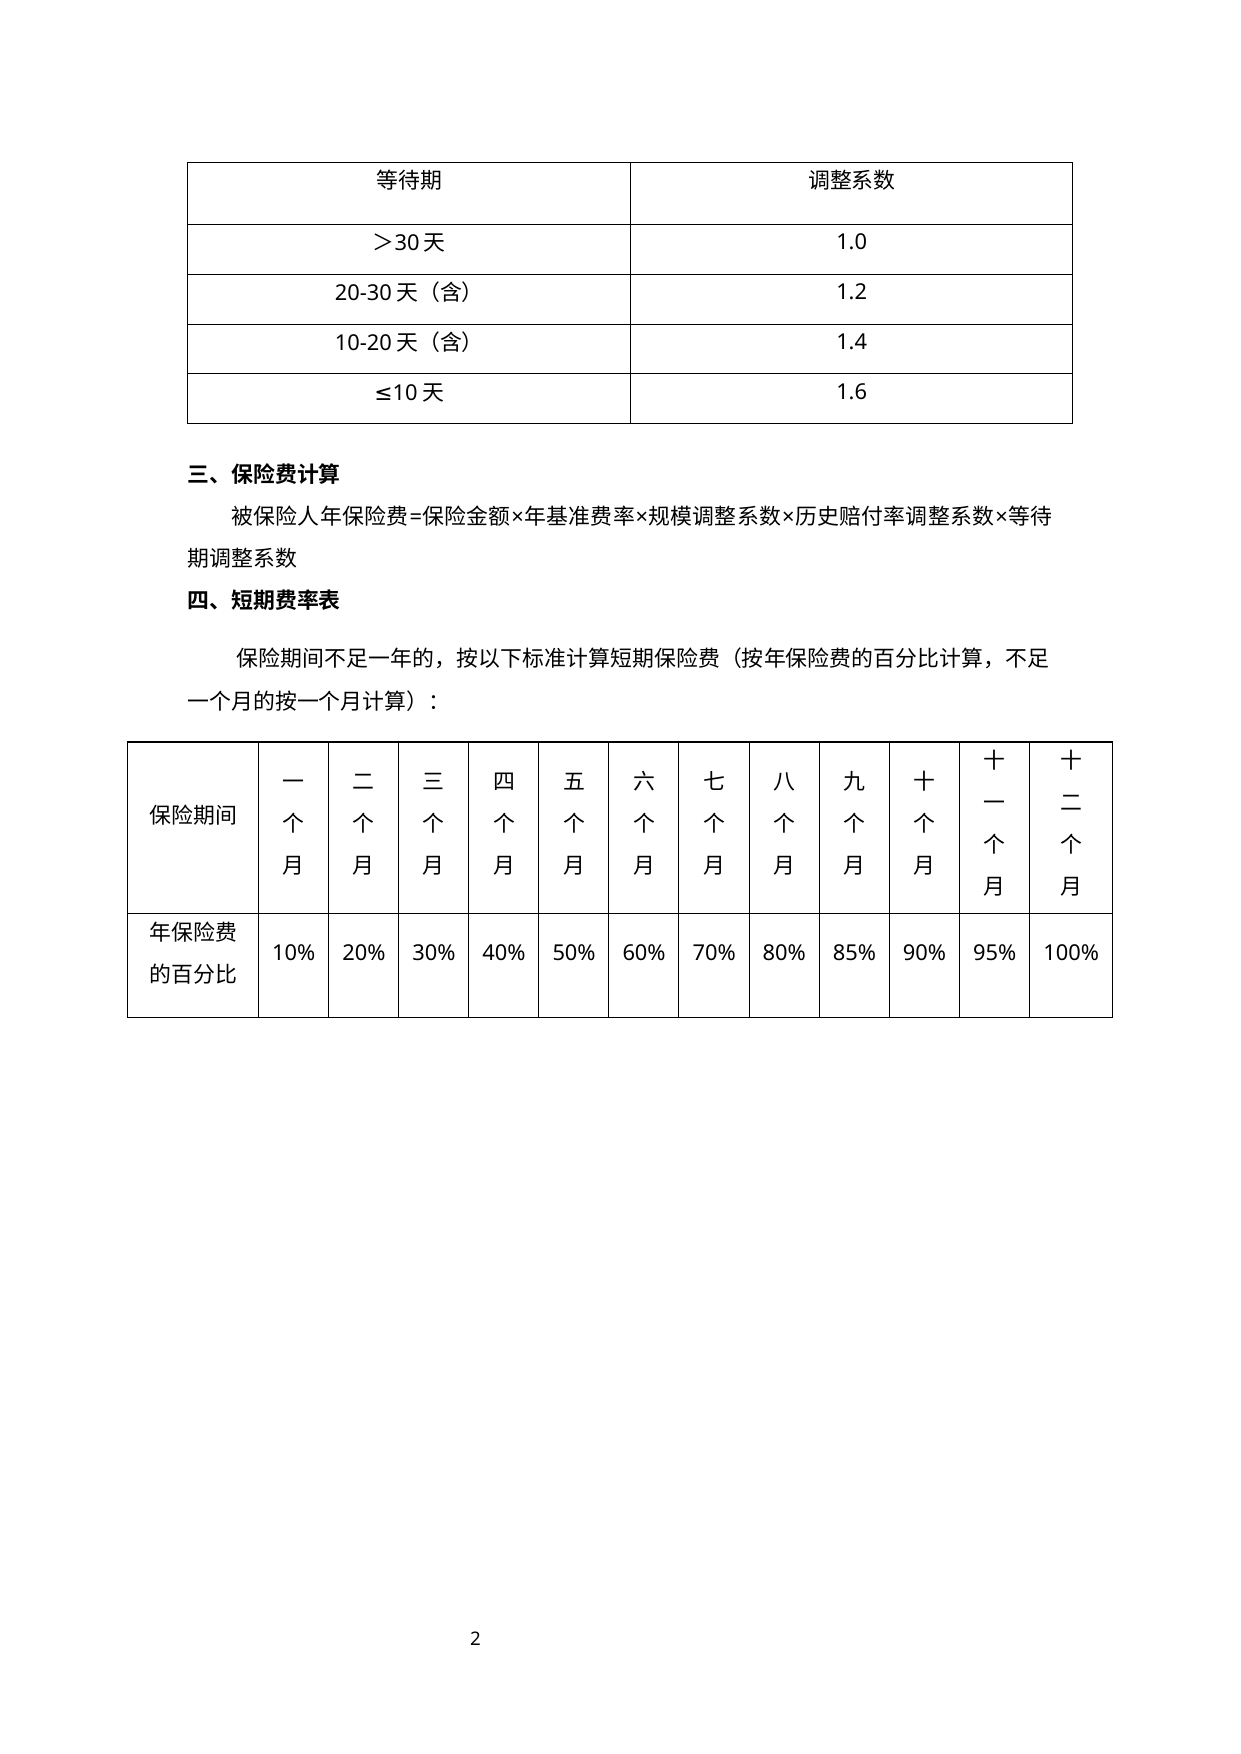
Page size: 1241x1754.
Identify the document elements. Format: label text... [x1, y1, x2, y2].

table_cell 1.4 [631, 325, 1072, 373]
table_header 九 个 月 [820, 743, 889, 913]
table_header 三 个 月 [399, 743, 468, 913]
table_cell 100% [1030, 914, 1112, 1017]
table_cell 10-20天（含） [188, 325, 630, 373]
table_header 二 个 月 [329, 743, 398, 913]
table_header 八 个 月 [750, 743, 819, 913]
table_cell 95% [960, 914, 1029, 1017]
table_header 等待期 [188, 163, 630, 224]
table_cell 10% [259, 914, 328, 1017]
table_header 四 个 月 [469, 743, 538, 913]
table_header 十 二 个 月 [1030, 743, 1112, 913]
table_header 十 个 月 [890, 743, 959, 913]
text 保险期间不足一年的，按以下标准计算短期保险费（按年保险费的百分比计算，不足一个月的按一个月计算）： [187, 641, 1053, 716]
table_cell 1.0 [631, 225, 1072, 274]
table_header 保险期间 [128, 743, 258, 913]
table_cell ＞30天 [188, 225, 630, 274]
table_header 五 个 月 [539, 743, 608, 913]
table_cell 70% [679, 914, 749, 1017]
table_cell 60% [609, 914, 678, 1017]
table_cell 年保险费的百分比 [128, 914, 258, 1017]
table_cell 85% [820, 914, 889, 1017]
table_cell 40% [469, 914, 538, 1017]
table_header 十 一 个 月 [960, 743, 1029, 913]
table_cell 90% [890, 914, 959, 1017]
table_cell 50% [539, 914, 608, 1017]
table_header 一 个 月 [259, 743, 328, 913]
text 三、保险费计算 [187, 457, 1053, 489]
table_cell 80% [750, 914, 819, 1017]
table_cell 20% [329, 914, 398, 1017]
table_header 六 个 月 [609, 743, 678, 913]
table_header 七 个 月 [679, 743, 749, 913]
table_cell 1.6 [631, 374, 1072, 423]
table_cell 1.2 [631, 275, 1072, 323]
table_header 调整系数 [631, 163, 1072, 224]
text 四、短期费率表 [187, 583, 1053, 615]
table_cell 20-30天（含） [188, 275, 630, 323]
text 被保险人年保险费=保险金额×年基准费率×规模调整系数×历史赔付率调整系数×等待期调整系数 [187, 499, 1053, 573]
table_cell 30% [399, 914, 468, 1017]
table_cell ≤10天 [188, 374, 630, 423]
